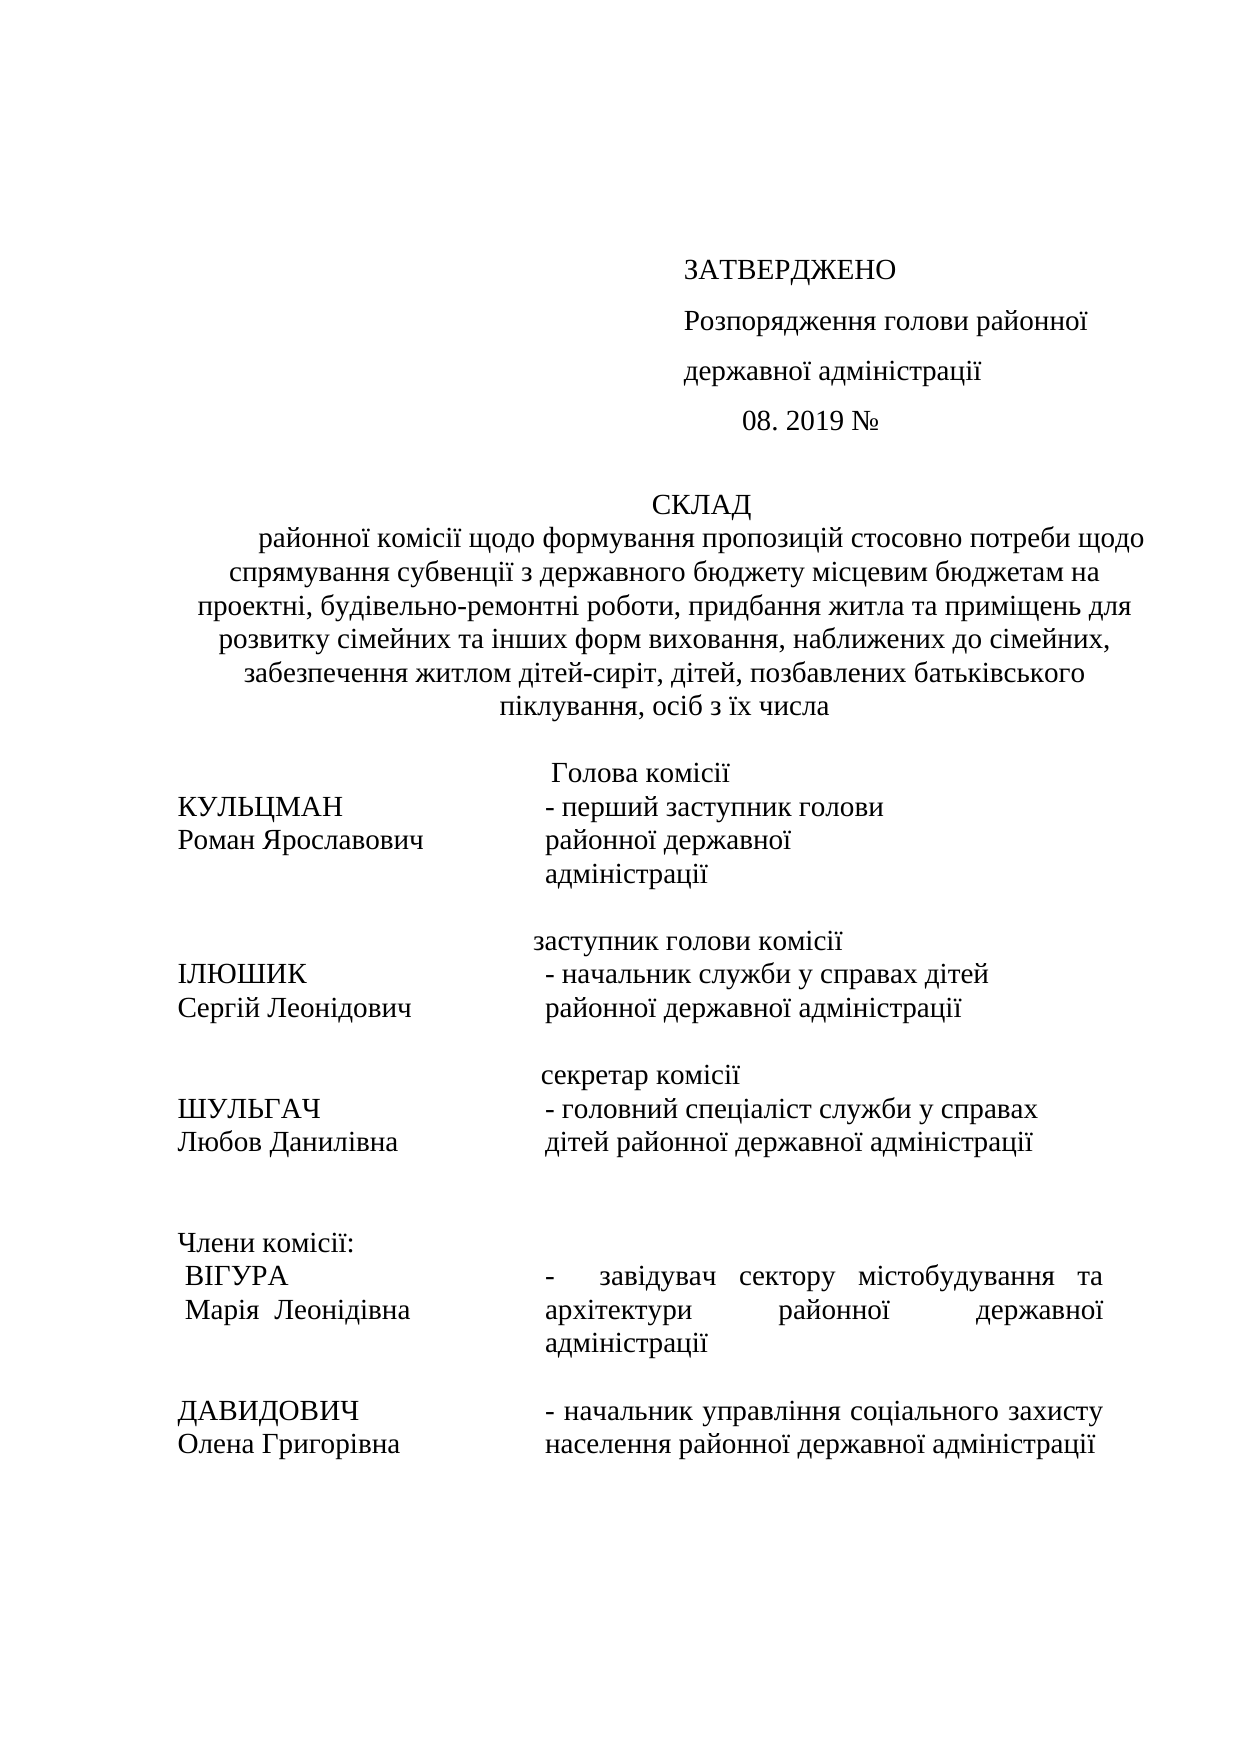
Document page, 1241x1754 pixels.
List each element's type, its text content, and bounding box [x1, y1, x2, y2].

table_header Голова комісії [166, 755, 1115, 789]
table_cell - завідувач сектору містобудування та архітектури районної державної адміністрації [534, 1259, 1115, 1393]
text СКЛАД [177, 487, 1152, 521]
text Розпорядження голови районної державної адміністрації [683, 303, 1152, 386]
table_cell Члени комісії: [166, 1191, 1115, 1258]
table_cell ШУЛЬГАЧ Любов Данилівна [166, 1091, 533, 1191]
text ЗАТВЕРДЖЕНО [158, 252, 1152, 286]
table_cell секретар комісії [166, 1057, 1115, 1091]
table_cell ВІГУРА Марія Леонідівна [166, 1259, 533, 1393]
table_cell - головний спеціаліст служби у справах дітей районної державної адміністрації [534, 1091, 1115, 1191]
table_cell заступник голови комісії [166, 923, 1115, 957]
table_cell ДАВИДОВИЧ Олена Григорівна [166, 1393, 533, 1560]
table_cell ІЛЮШИК Сергій Леонідович [166, 957, 533, 1057]
table_cell - перший заступник голови районної державної адміністрації [534, 789, 1115, 923]
text 08. 2019 № [683, 403, 1152, 437]
table_cell КУЛЬЦМАН Роман Ярославович [166, 789, 533, 923]
text районної комісії щодо формування пропозицій стосовно потреби щодо спрямування субвенції з державного бюджету місцевим бюджетам на проектні, будівельно-ремонтні роботи, придбання житла та приміщень для розвитку сімейних та інших форм виховання, наближених до сімейних, забезпечення житлом дітей-сиріт, дітей, позбавлених батьківського піклування, осіб з їх числа [177, 521, 1152, 722]
table_cell - начальник управління соціального захисту населення районної державної адміністрації [534, 1393, 1115, 1560]
table_cell - начальник служби у справах дітей районної державної адміністрації [534, 957, 1115, 1057]
